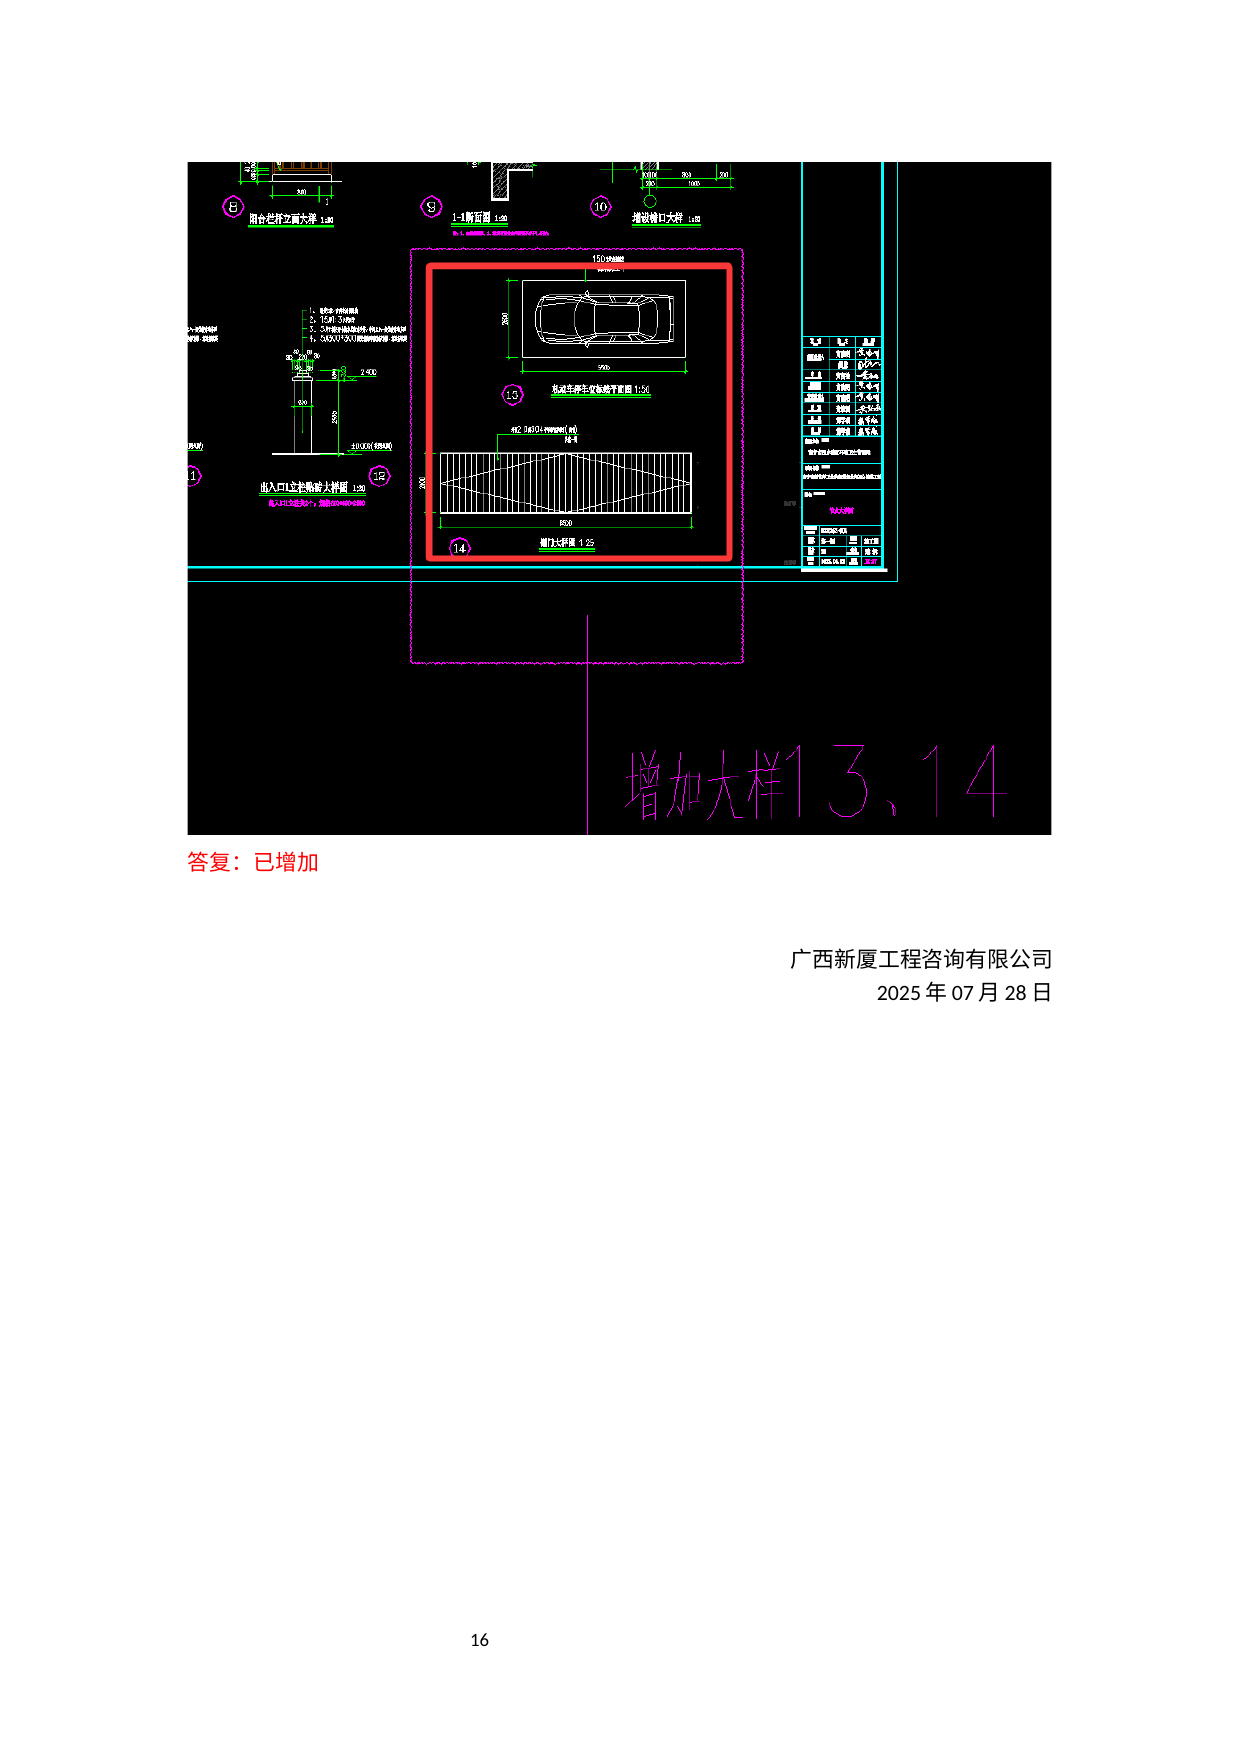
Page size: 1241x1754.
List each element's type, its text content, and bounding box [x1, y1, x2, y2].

text 广西新厦工程咨询有限公司 [187, 942, 1053, 974]
text 答复：已增加 [187, 844, 1053, 877]
picture [187, 162, 1052, 835]
text 2025年07月28日 [187, 974, 1053, 1007]
